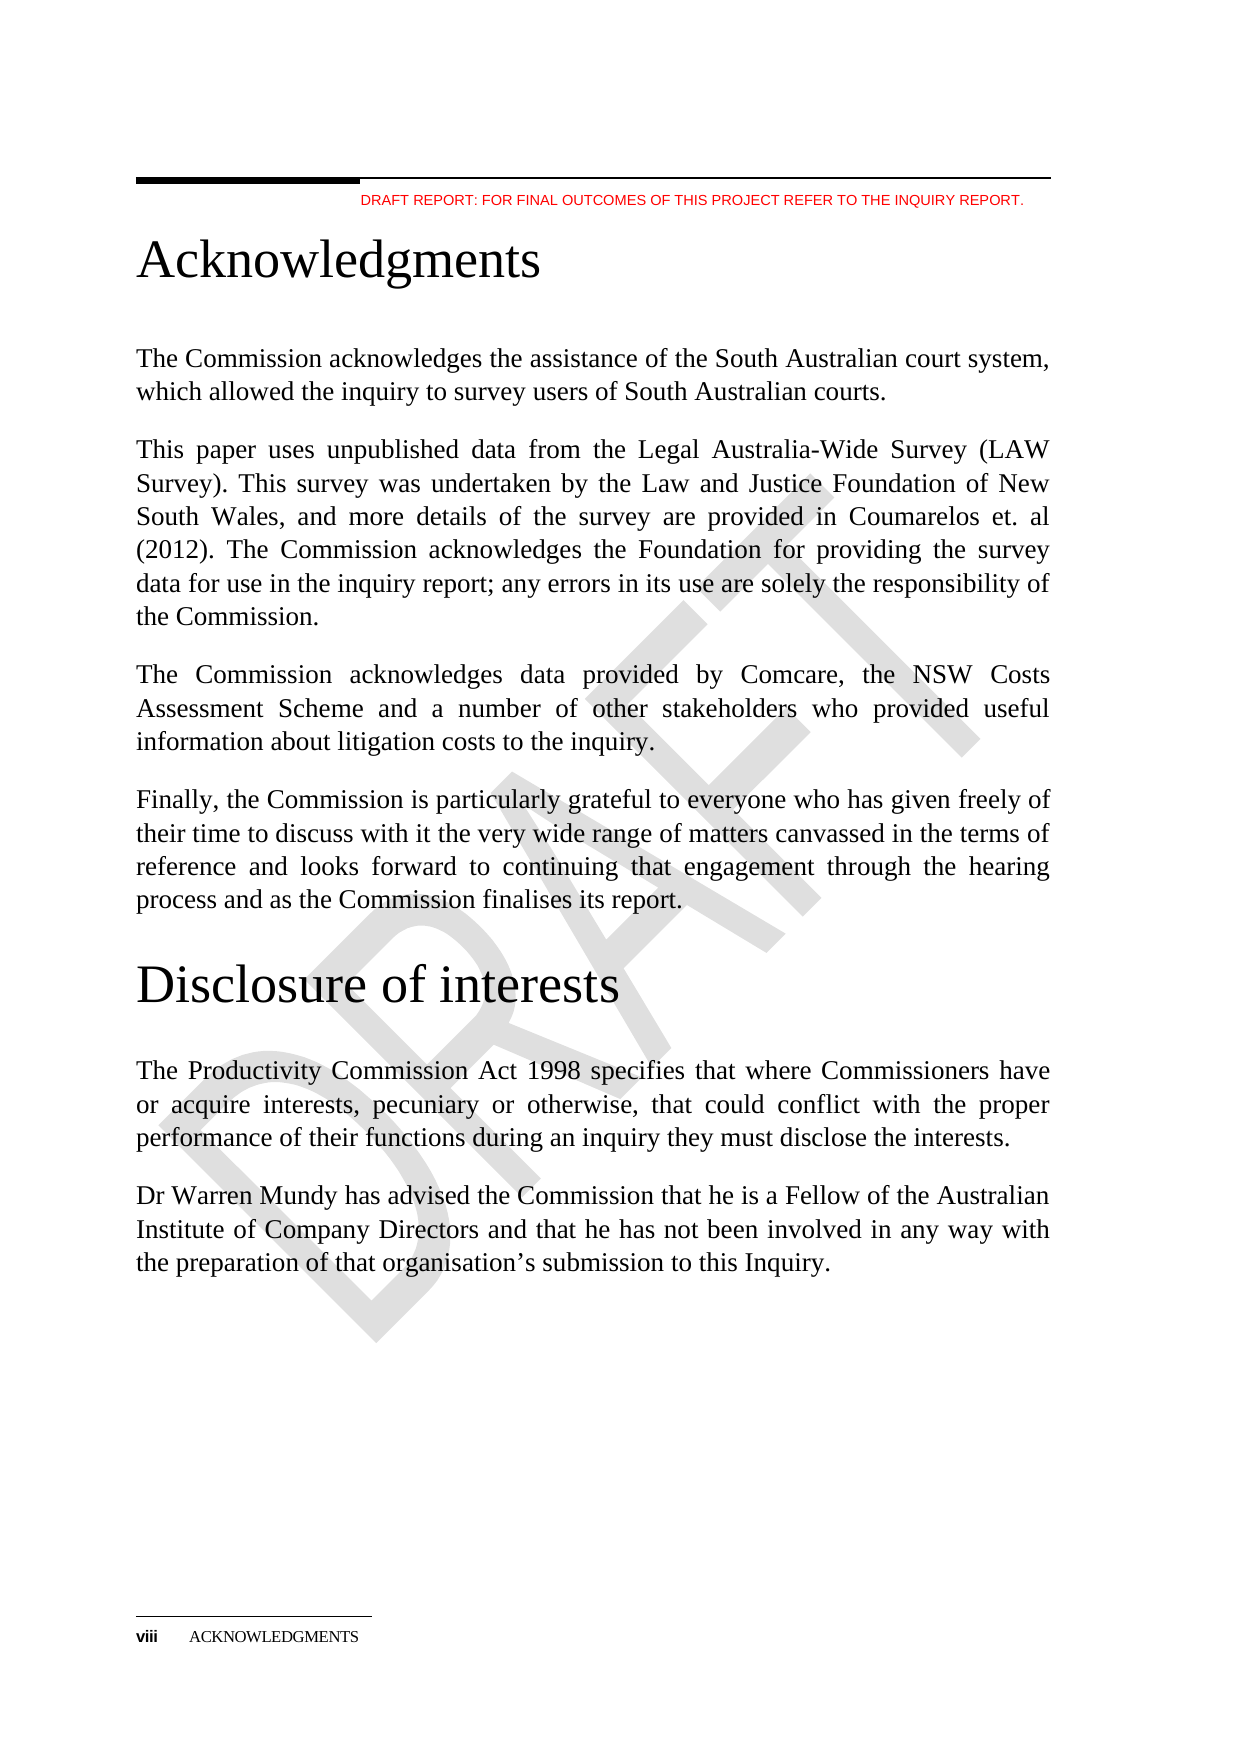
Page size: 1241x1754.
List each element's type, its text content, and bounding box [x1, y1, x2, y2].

subtitle Disclosure of interests [136, 952, 1051, 1015]
text The Commission acknowledges the assistance of the South Australian court system, which allowed the inquiry to survey users of South Australian courts. [136, 340, 1051, 406]
text Dr Warren Mundy has advised the Commission that he is a Fellow of the Australian Institute of Company Directors and that he has not been involved in any way with the preparation of that organisation’s submission to this Inquiry. [136, 1177, 1051, 1277]
text The Productivity Commission Act 1998 specifies that where Commissioners have or acquire interests, pecuniary or otherwise, that could conflict with the proper performance of their functions during an inquiry they must disclose the interests. [136, 1052, 1051, 1152]
subtitle Acknowledgments [136, 227, 1051, 290]
text The Commission acknowledges data provided by Comcare, the NSW Costs Assessment Scheme and a number of other stakeholders who provided useful information about litigation costs to the inquiry. [136, 656, 1051, 756]
text This paper uses unpublished data from the Legal Australia-Wide Survey (LAW Survey). This survey was undertaken by the Law and Justice Foundation of New South Wales, and more details of the survey are provided in Coumarelos et. al (2012). The Commission acknowledges the Foundation for providing the survey data for use in the inquiry report; any errors in its use are solely the responsibility of the Commission. [136, 431, 1051, 631]
text Finally, the Commission is particularly grateful to everyone who has given freely of their time to discuss with it the very wide range of matters canvassed in the terms of reference and looks forward to continuing that engagement through the hearing process and as the Commission finalises its report. [136, 781, 1051, 915]
